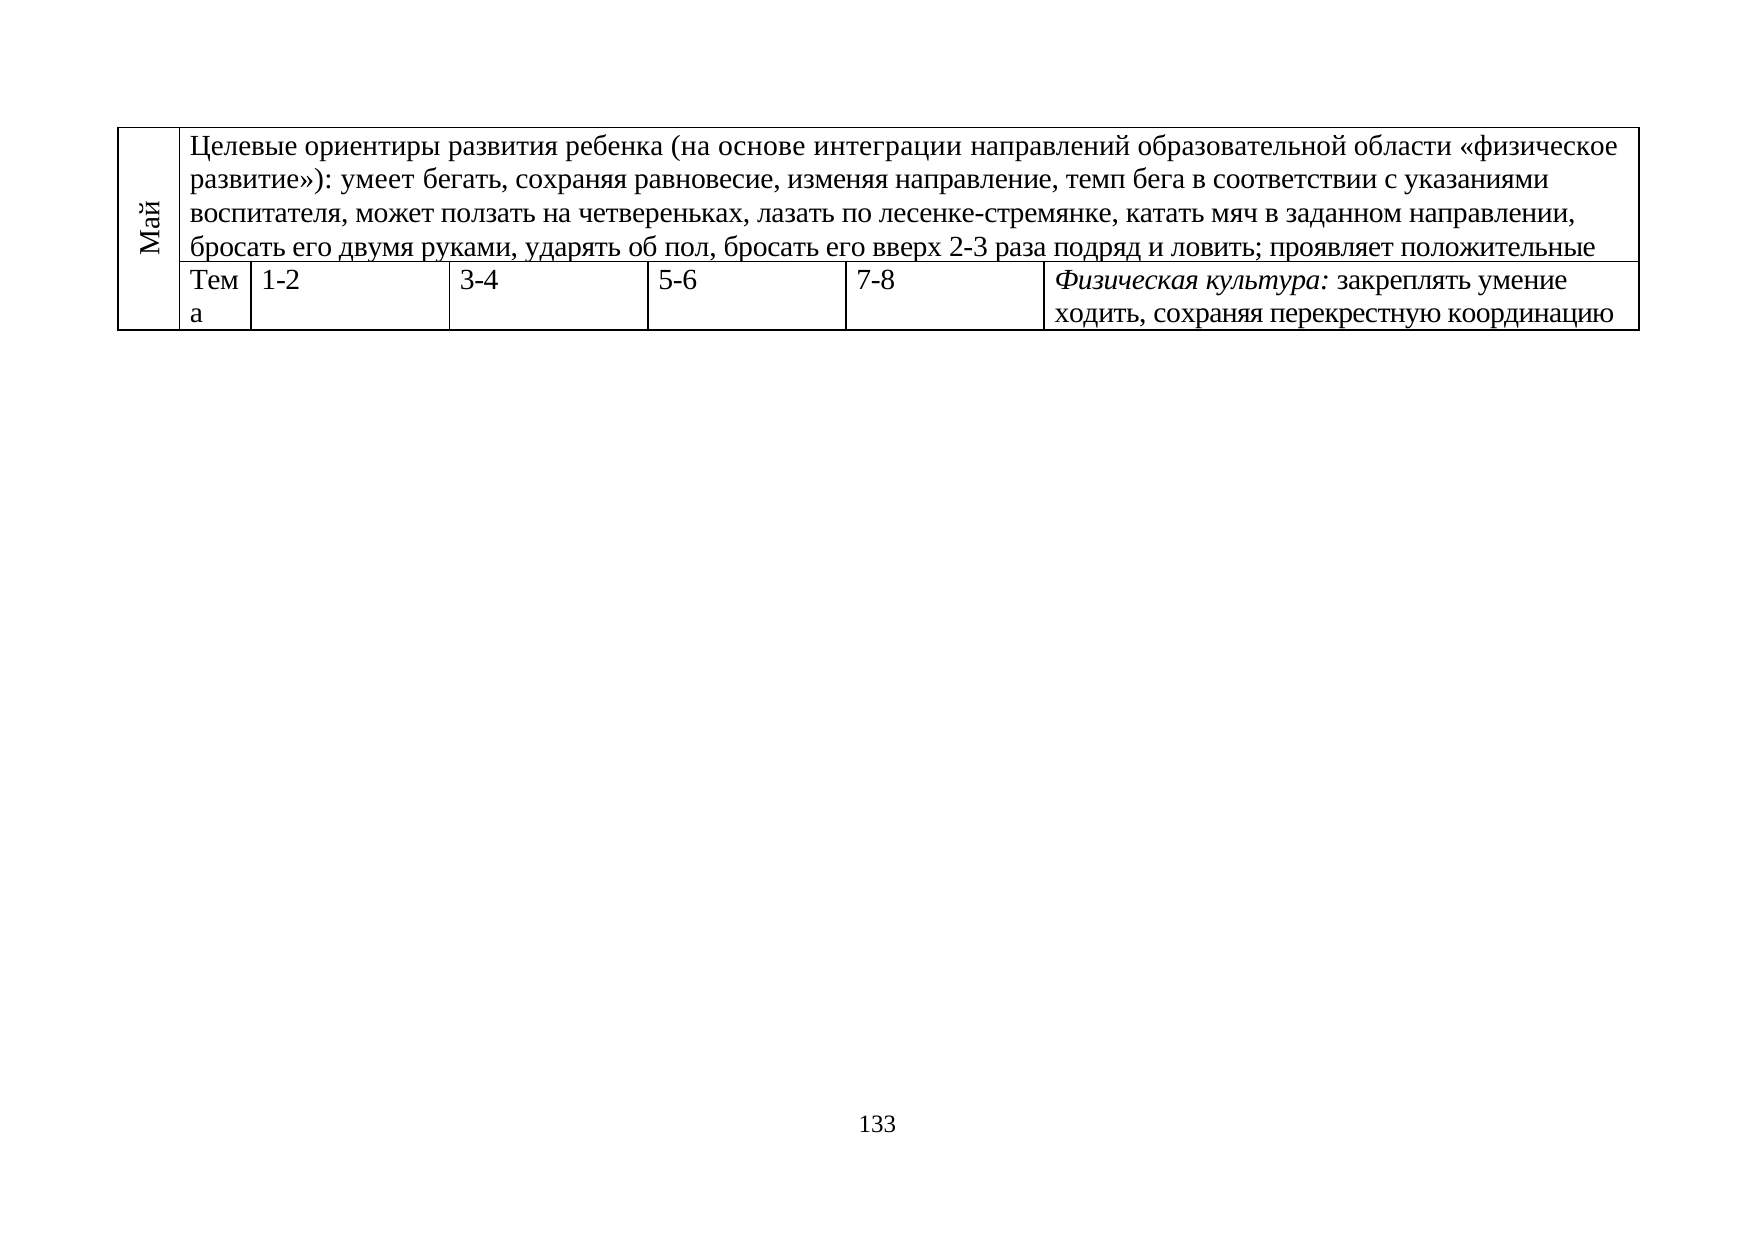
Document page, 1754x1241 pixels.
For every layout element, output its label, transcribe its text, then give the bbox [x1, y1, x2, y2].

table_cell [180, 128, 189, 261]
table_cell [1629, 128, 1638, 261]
table_cell 1-2 [252, 262, 449, 329]
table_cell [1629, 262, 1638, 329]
table_cell 3-4 [450, 262, 647, 329]
table_cell 5-6 [649, 262, 845, 329]
table_cell 7-8 [847, 262, 1043, 329]
table_cell Май [119, 128, 179, 329]
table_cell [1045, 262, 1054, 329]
